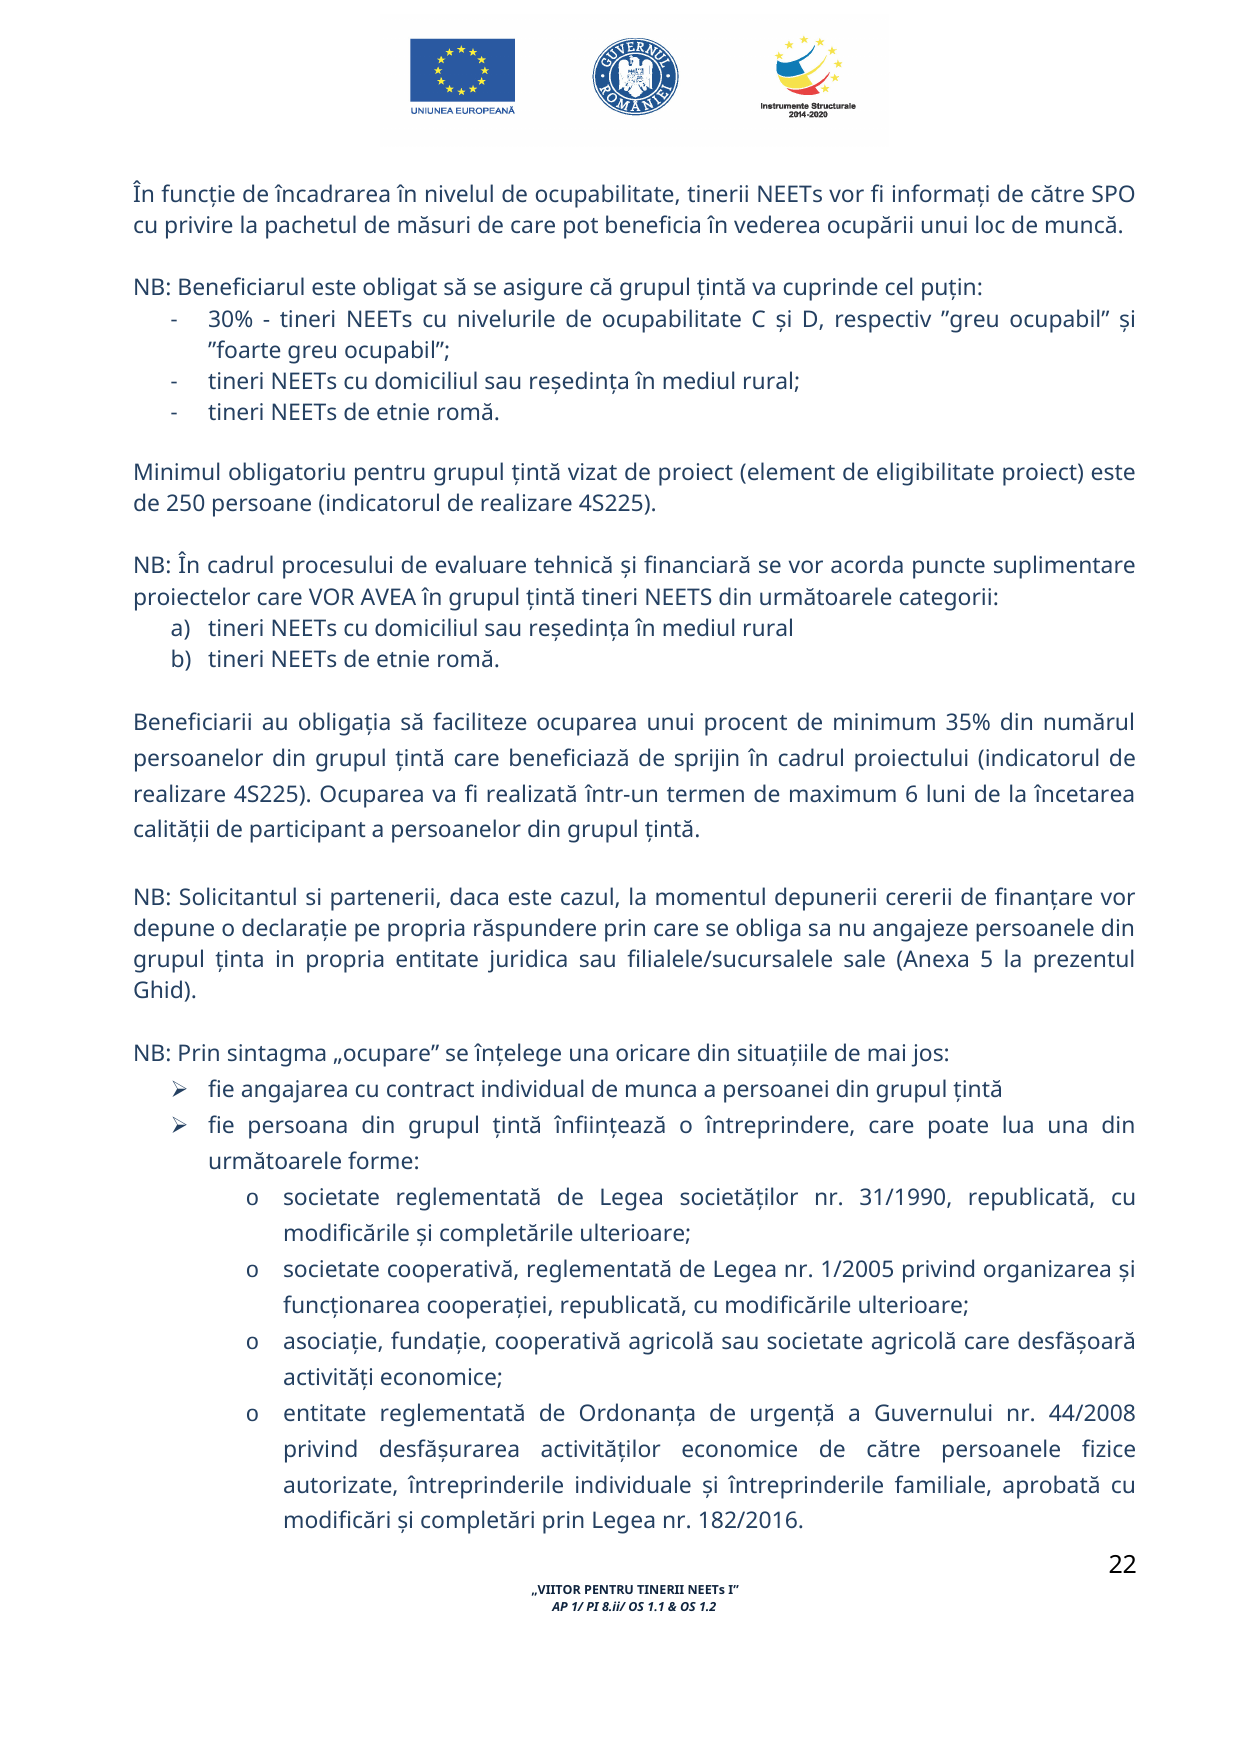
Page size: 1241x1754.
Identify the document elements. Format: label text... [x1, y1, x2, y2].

list Minimul obligatoriu pentru grupul țintă vizat de proiect (element de eligibilitate proiect) este de 250 persoane (indicatorul de realizare 4S225). [133, 456, 1137, 518]
list tineri NEETs de etnie romă. [170, 643, 1137, 674]
list tineri NEETs cu domiciliul sau reședința în mediul rural [170, 612, 1137, 643]
text NB: Solicitantul si partenerii, daca este cazul, la momentul depunerii cererii de finanțare vor depune o declarație pe propria răspundere prin care se obliga sa nu angajeze persoanele din grupul ținta in propria entitate juridica sau filialele/sucursalele sale (Anexa 5 la prezentul Ghid). [133, 881, 1137, 1006]
list entitate reglementată de Ordonanța de urgență a Guvernului nr. 44/2008 privind desfășurarea activităților economice de către persoanele fizice autorizate, întreprinderile individuale și întreprinderile familiale, aprobată cu modificări și completări prin Legea nr. 182/2016. [245, 1397, 1137, 1536]
list tineri NEETs de etnie romă. [170, 396, 1137, 428]
list 30% - tineri NEETs cu nivelurile de ocupabilitate C și D, respectiv ”greu ocupabil” și ”foarte greu ocupabil”; [170, 303, 1137, 365]
text NB: Beneficiarul este obligat să se asigure că grupul țintă va cuprinde cel puțin: [133, 271, 1137, 303]
text NB: Prin sintagma „ocupare” se înțelege una oricare din situațiile de mai jos: [133, 1037, 1137, 1068]
list tineri NEETs cu domiciliul sau reședința în mediul rural; [170, 365, 1137, 396]
text NB: În cadrul procesului de evaluare tehnică și financiară se vor acorda puncte suplimentare proiectelor care VOR AVEA în grupul țintă tineri NEETS din următoarele categorii: [133, 549, 1137, 612]
list fie persoana din grupul țintă înființează o întreprindere, care poate lua una din următoarele forme: [170, 1109, 1137, 1176]
list societate cooperativă, reglementată de Legea nr. 1/2005 privind organizarea și funcționarea cooperației, republicată, cu modificările ulterioare; [245, 1253, 1137, 1320]
list societate reglementată de Legea societăților nr. 31/1990, republicată, cu modificările și completările ulterioare; [245, 1181, 1137, 1248]
list asociație, fundație, cooperativă agricolă sau societate agricolă care desfășoară activități economice; [245, 1324, 1137, 1392]
list Beneficiarii au obligația să faciliteze ocuparea unui procent de minimum 35% din numărul persoanelor din grupul țintă care beneficiază de sprijin în cadrul proiectului (indicatorul de realizare 4S225). Ocuparea va fi realizată într-un termen de maximum 6 luni de la încetarea calității de participant a persoanelor din grupul țintă. [133, 706, 1137, 845]
list În funcție de încadrarea în nivelul de ocupabilitate, tinerii NEETs vor fi informați de către SPO cu privire la pachetul de măsuri de care pot beneficia în vederea ocupării unui loc de muncă. [133, 178, 1137, 240]
picture [380, 14, 890, 147]
list fie angajarea cu contract individual de munca a persoanei din grupul țintă [170, 1073, 1137, 1104]
